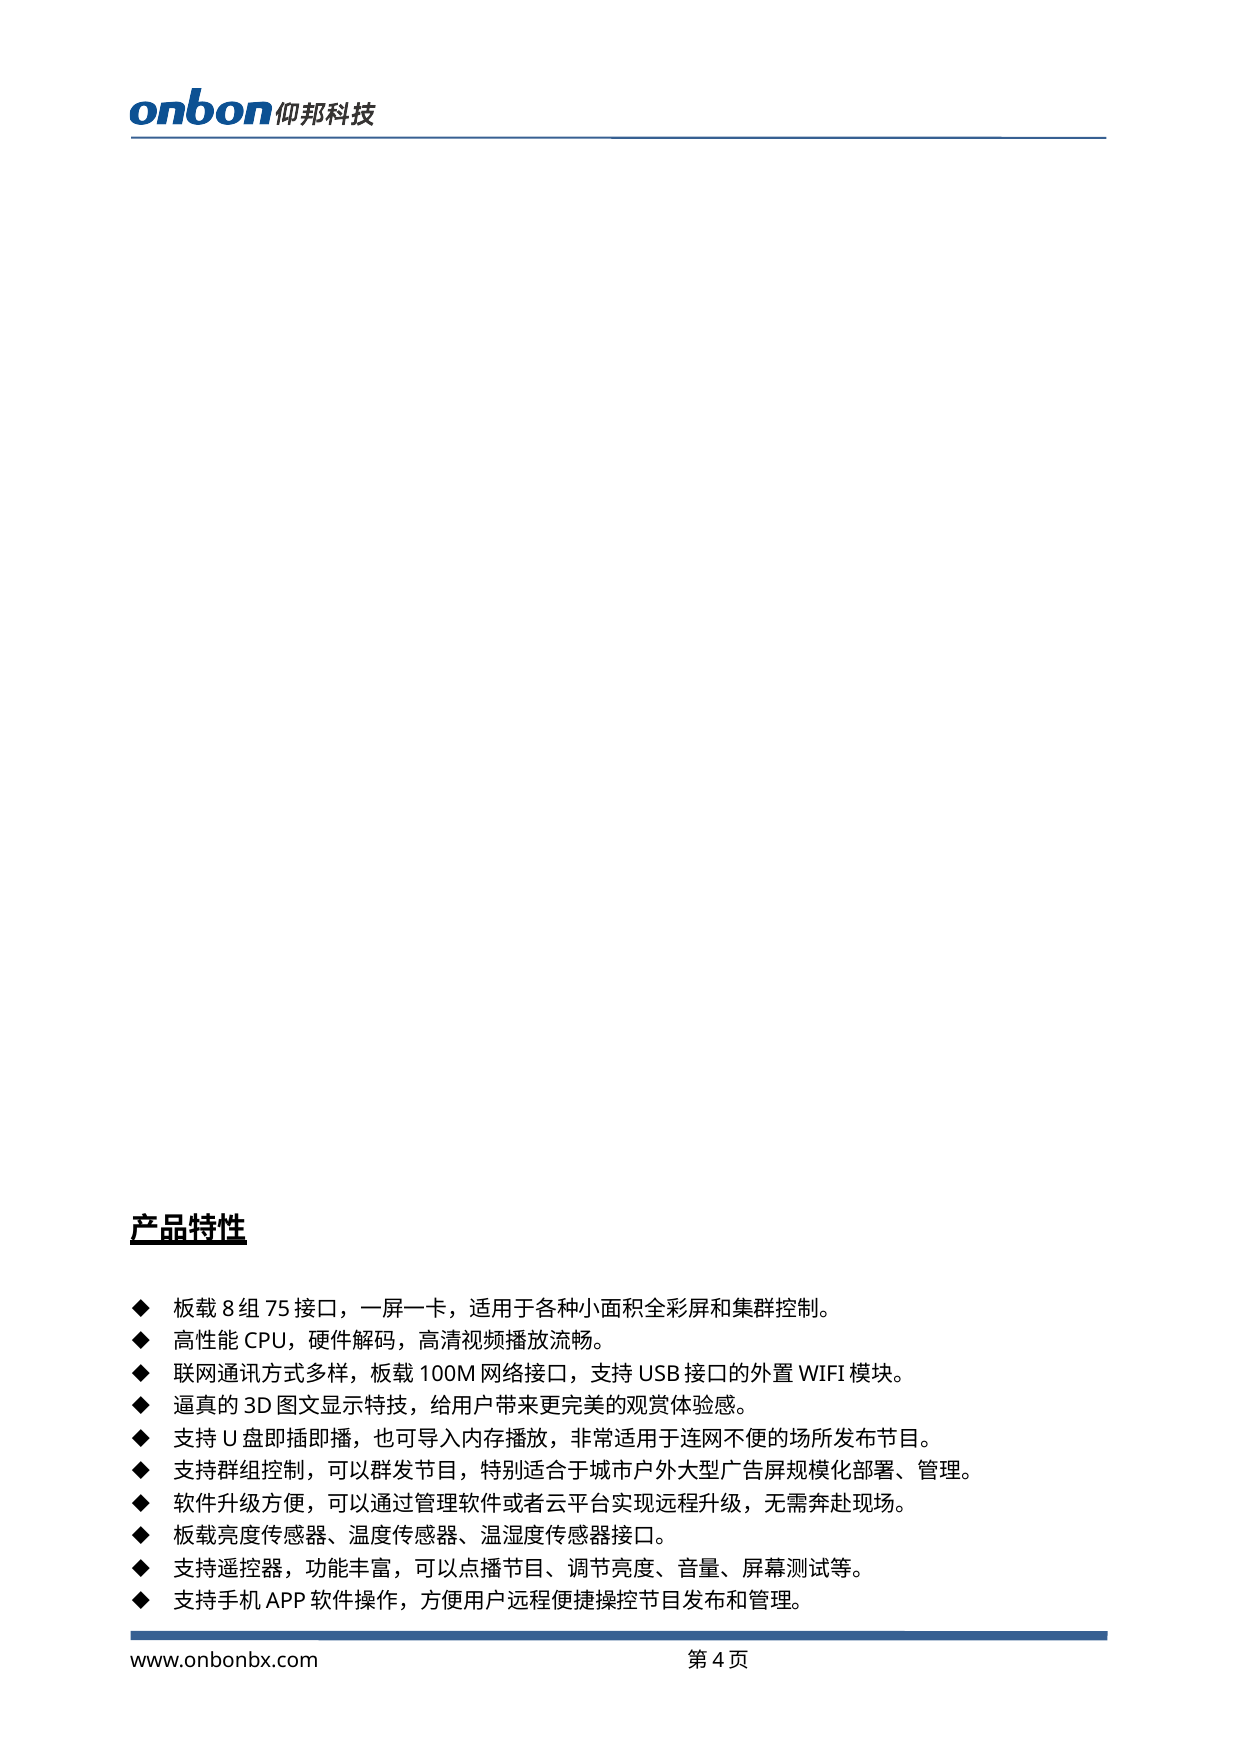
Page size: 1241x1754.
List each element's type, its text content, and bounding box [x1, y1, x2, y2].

list 软件升级方便，可以通过管理软件或者云平台实现远程升级，无需奔赴现场。 [130, 1485, 1110, 1518]
list 联网通讯方式多样，板载100M网络接口，支持USB接口的外置WIFI模块。 [130, 1355, 1110, 1388]
list 支持U盘即插即播，也可导入内存播放，非常适用于连网不便的场所发布节目。 [130, 1420, 1110, 1453]
list 逼真的3D图文显示特技，给用户带来更完美的观赏体验感。 [130, 1388, 1110, 1420]
list 高性能CPU，硬件解码，高清视频播放流畅。 [130, 1323, 1110, 1355]
picture [129, 88, 376, 126]
list 板载8组75接口，一屏一卡，适用于各种小面积全彩屏和集群控制。 [130, 1290, 1110, 1323]
list 支持遥控器，功能丰富，可以点播节目、调节亮度、音量、屏幕测试等。 [130, 1550, 1110, 1583]
list 支持群组控制，可以群发节目，特别适合于城市户外大型广告屏规模化部署、管理。 [130, 1453, 1110, 1485]
list 板载亮度传感器、温度传感器、温湿度传感器接口。 [130, 1518, 1110, 1550]
text 产品特性 [130, 1193, 1110, 1258]
list 支持手机APP软件操作，方便用户远程便捷操控节目发布和管理。 [130, 1583, 1110, 1615]
